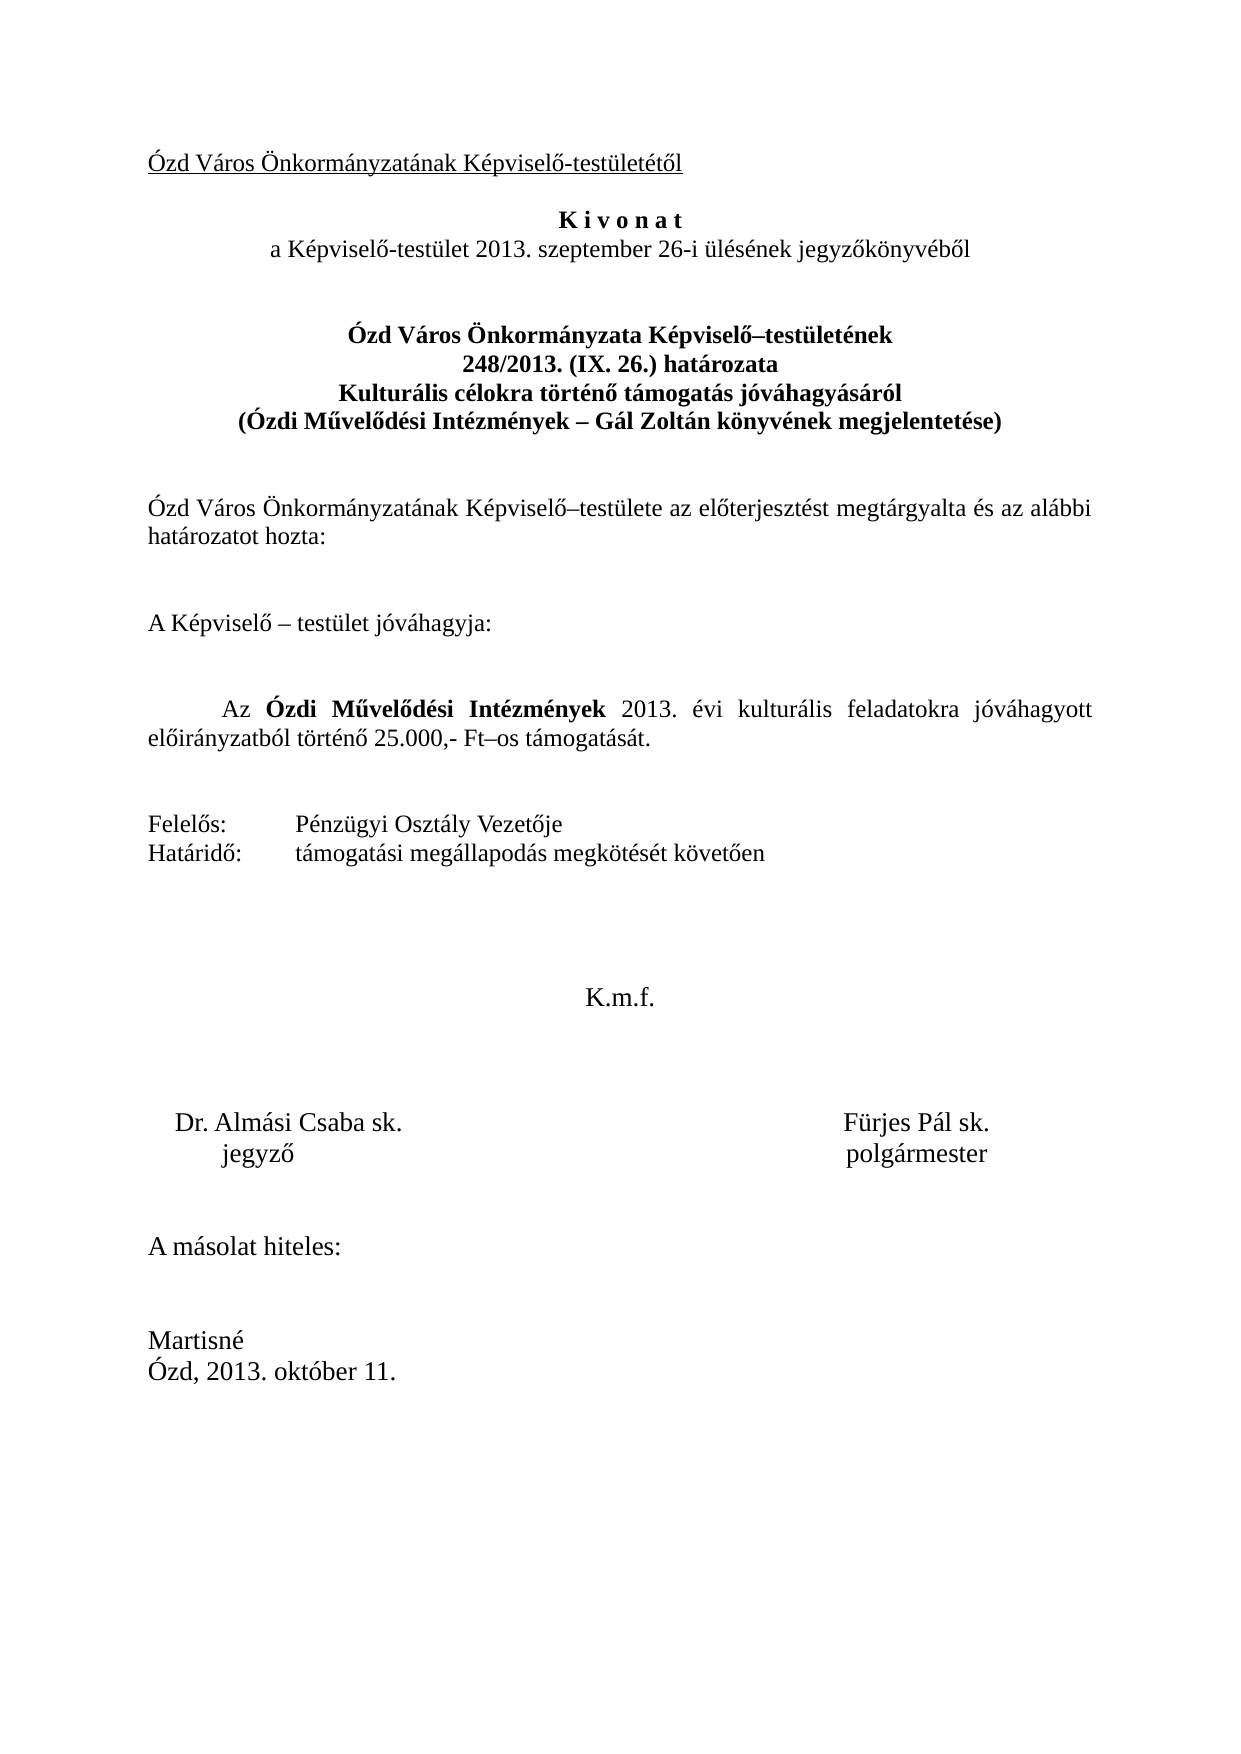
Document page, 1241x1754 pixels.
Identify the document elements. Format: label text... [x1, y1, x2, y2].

text Dr. Almási Csaba sk. Fürjes Pál sk. [148, 1106, 1093, 1137]
text Ózd Város Önkormányzata Képviselő–testületének [148, 320, 1093, 349]
text A másolat hiteles: [148, 1231, 1093, 1262]
text K.m.f. [148, 981, 1093, 1012]
text Felelős: Pénzügyi Osztály Vezetője [148, 809, 1093, 838]
text Kulturális célokra történő támogatás jóváhagyásáról [148, 378, 1093, 406]
text Ózd Város Önkormányzatának Képviselő–testülete az előterjesztést megtárgyalta és az alábbi határozatot hozta: [148, 493, 1093, 550]
text 248/2013. (IX. 26.) határozata [148, 349, 1093, 378]
text (Ózdi Művelődési Intézmények – Gál Zoltán könyvének megjelentetése) [148, 406, 1093, 435]
text jegyző polgármester [148, 1137, 1093, 1168]
text Ózd Város Önkormányzatának Képviselő-testületétől [148, 148, 1093, 176]
text Az Ózdi Művelődési Intézmények 2013. évi kulturális feladatokra jóváhagyott előirányzatból történő 25.000,- Ft–os támogatását. [148, 694, 1093, 751]
text Martisné [148, 1324, 1093, 1355]
text Határidő: támogatási megállapodás megkötését követően [148, 838, 1093, 866]
text A Képviselő – testület jóváhagyja: [148, 608, 1093, 636]
text a Képviselő-testület 2013. szeptember 26-i ülésének jegyzőkönyvéből [148, 234, 1093, 263]
text K i v o n a t [148, 205, 1093, 234]
text Ózd, 2013. október 11. [148, 1355, 1093, 1386]
